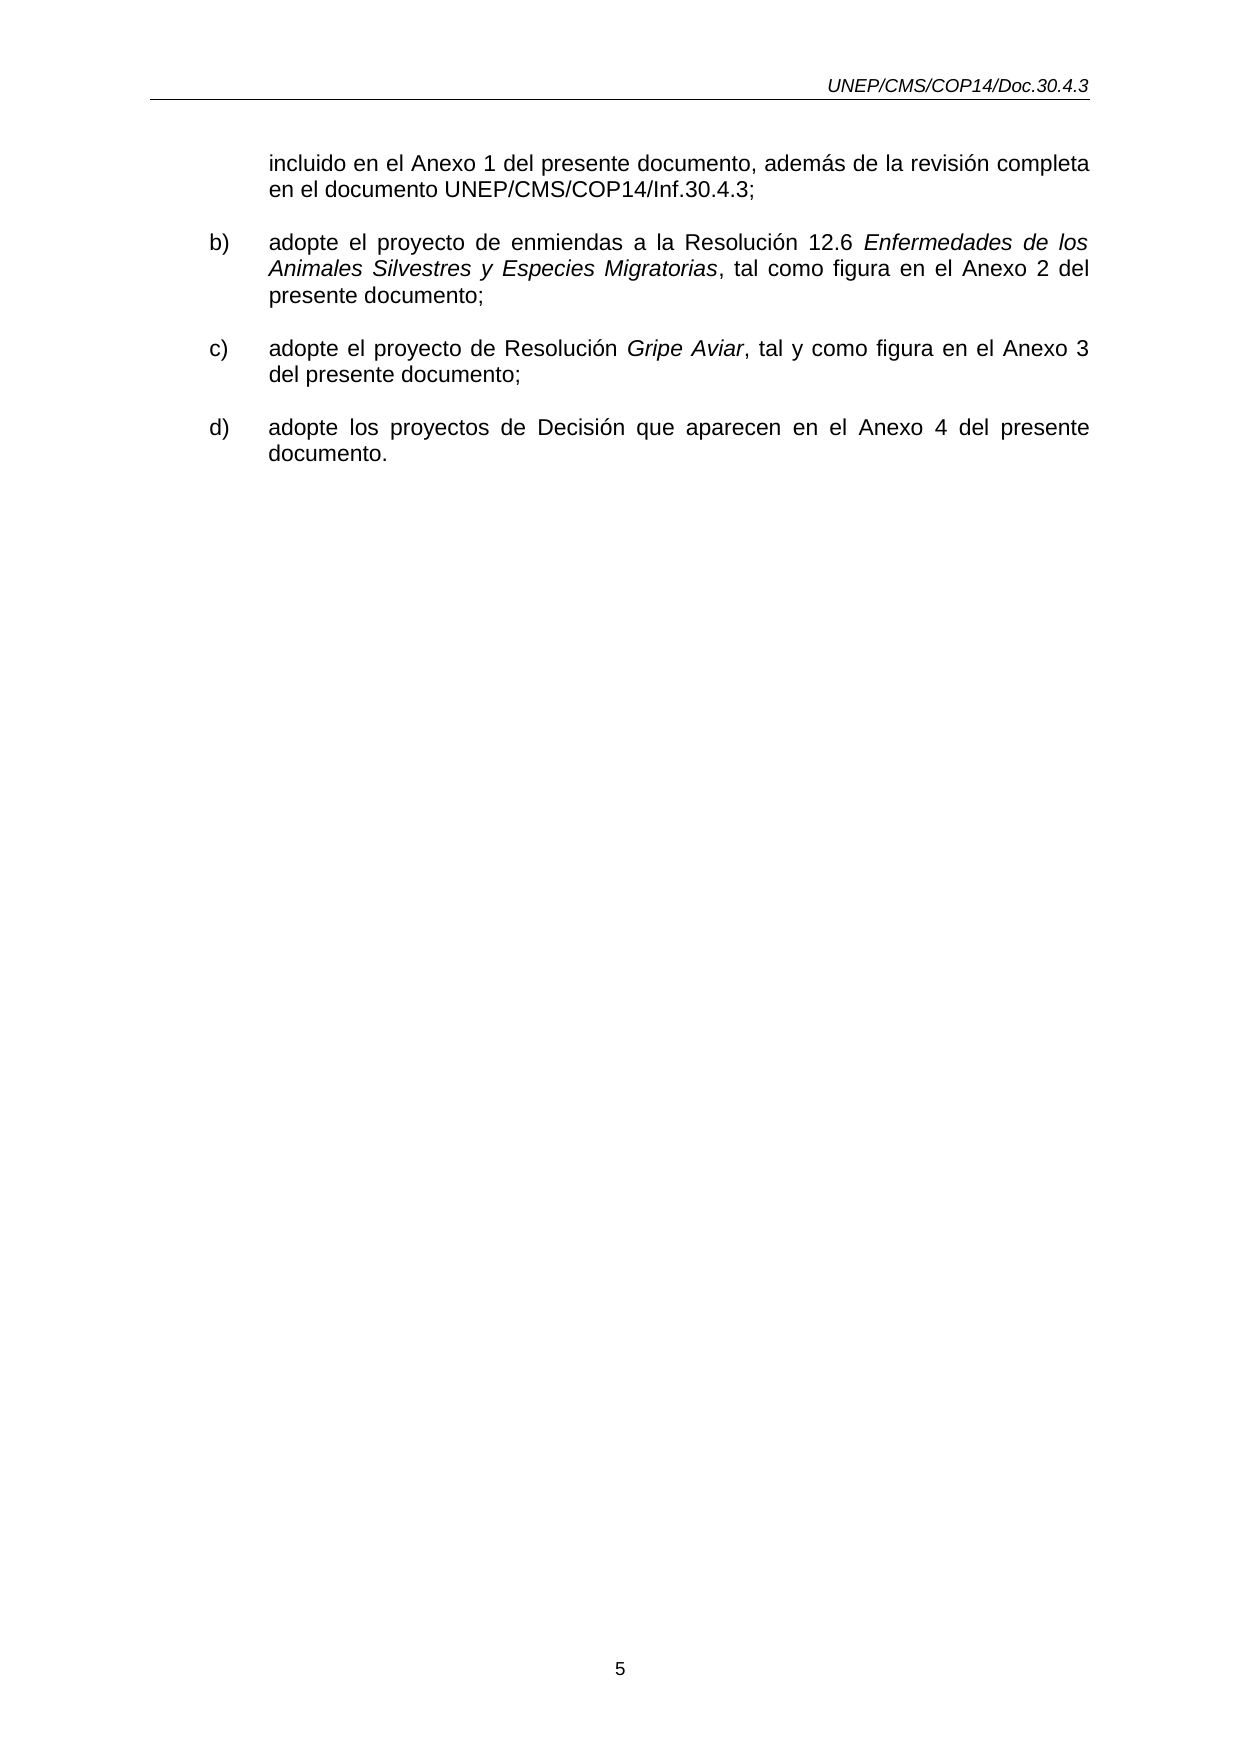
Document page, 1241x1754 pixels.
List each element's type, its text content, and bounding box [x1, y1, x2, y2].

list adopte el proyecto de Resolución Gripe Aviar, tal y como figura en el Anexo 3 del presente documento; [209, 334, 1090, 387]
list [209, 150, 1090, 203]
list adopte el proyecto de enmiendas a la Resolución 12.6 Enfermedades de los Animales Silvestres y Especies Migratorias, tal como figura en el Anexo 2 del presente documento; [209, 229, 1090, 308]
text d) adopte los proyectos de Decisión que aparecen en el Anexo 4 del presente documento. [209, 413, 1090, 466]
